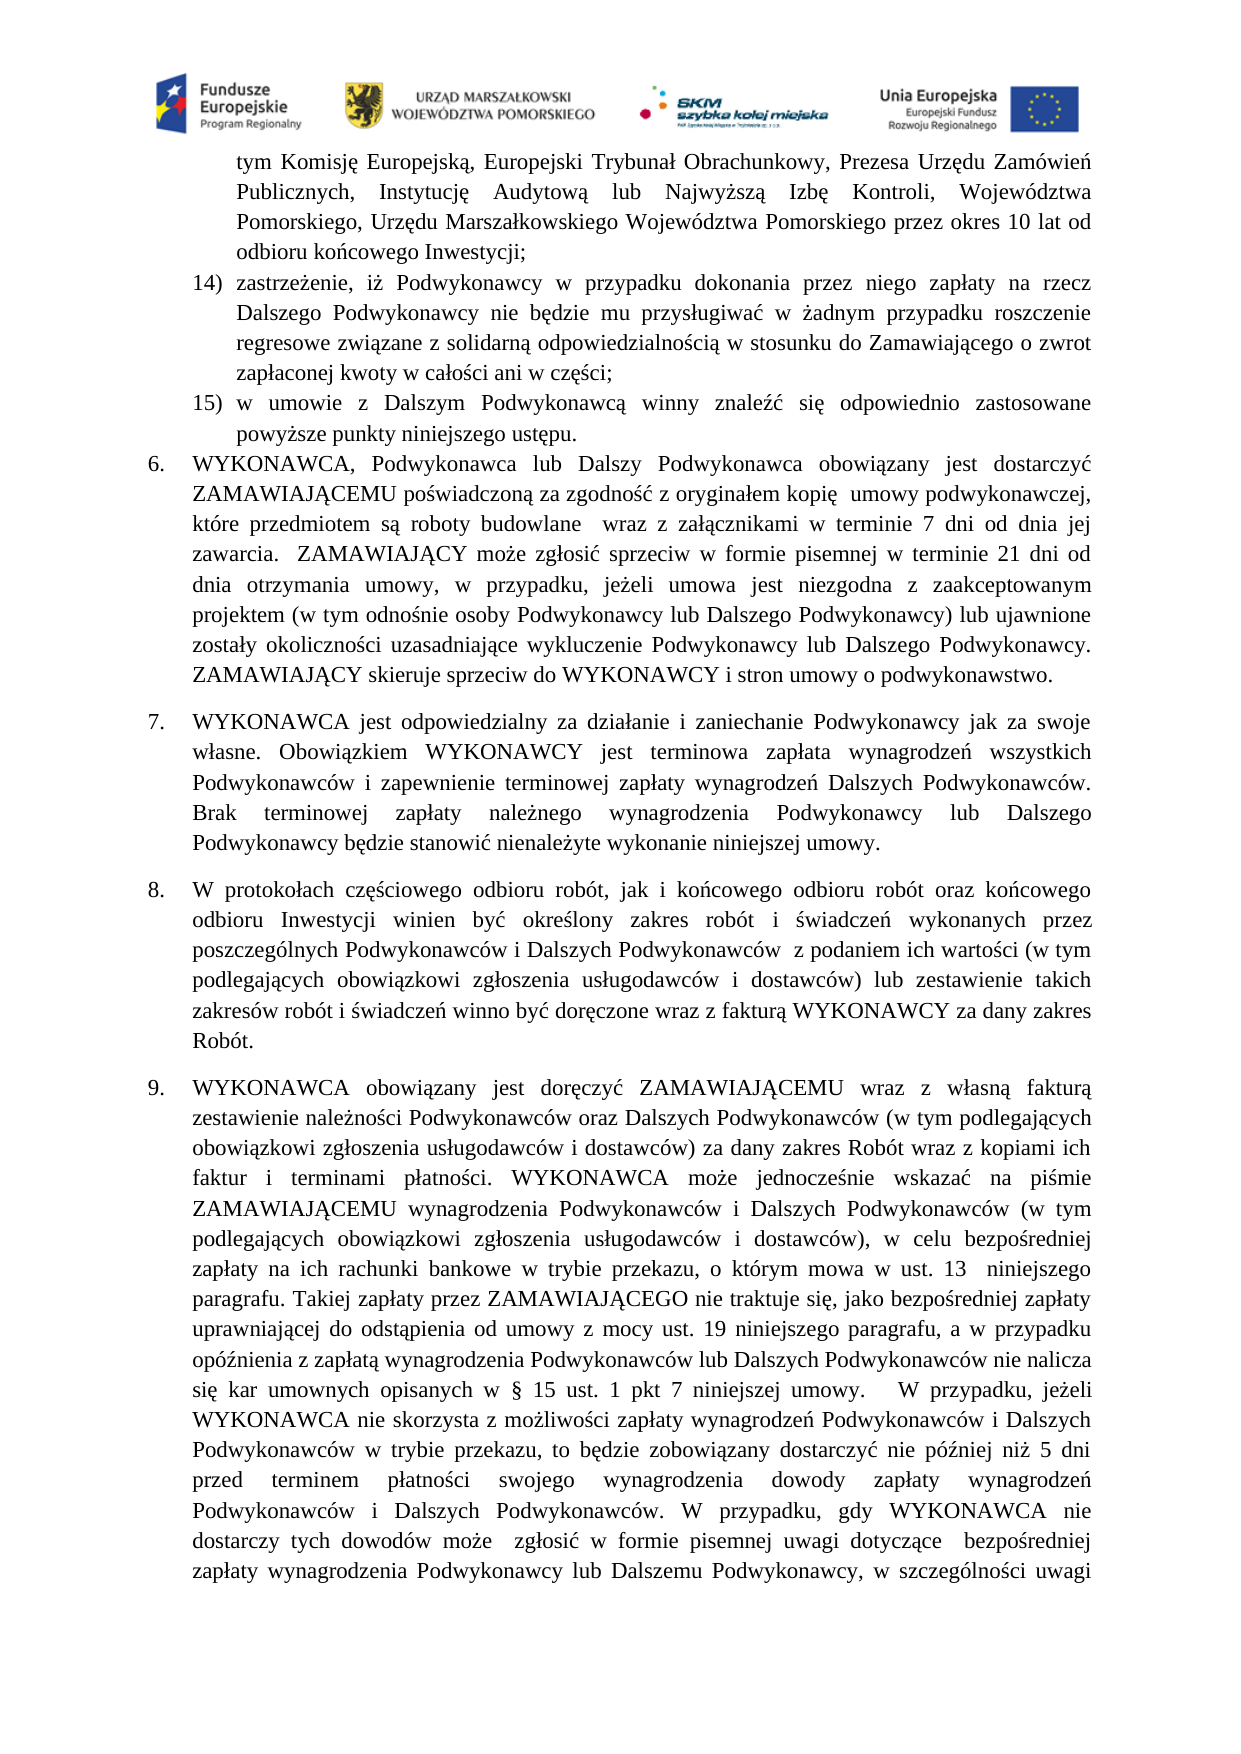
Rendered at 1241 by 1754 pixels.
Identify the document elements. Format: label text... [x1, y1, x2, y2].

picture [147, 73, 1093, 148]
list w umowie z Dalszym Podwykonawcą winny znaleźć się odpowiednio zastosowane powyższe punkty niniejszego ustępu. [192, 389, 1093, 446]
list WYKONAWCA, Podwykonawca lub Dalszy Podwykonawca obowiązany jest dostarczyć ZAMAWIAJĄCEMU poświadczoną za zgodność z oryginałem kopię umowy podwykonawczej, które przedmiotem są roboty budowlane wraz z załącznikami w terminie 7 dni od dnia jej zawarcia. ZAMAWIAJĄCY może zgłosić sprzeciw w formie pisemnej w terminie 21 dni od dnia otrzymania umowy, w przypadku, jeżeli umowa jest niezgodna z zaakceptowanym projektem (w tym odnośnie osoby Podwykonawcy lub Dalszego Podwykonawcy) lub ujawnione zostały okoliczności uzasadniające wykluczenie Podwykonawcy lub Dalszego Podwykonawcy. ZAMAWIAJĄCY skieruje sprzeciw do WYKONAWCY i stron umowy o podwykonawstwo. [148, 450, 1093, 688]
list zastrzeżenie, iż Podwykonawcy w przypadku dokonania przez niego zapłaty na rzecz Dalszego Podwykonawcy nie będzie mu przysługiwać w żadnym przypadku roszczenie regresowe związane z solidarną odpowiedzialnością w stosunku do Zamawiającego o zwrot zapłaconej kwoty w całości ani w części; [192, 268, 1093, 386]
list WYKONAWCA jest odpowiedzialny za działanie i zaniechanie Podwykonawcy jak za swoje własne. Obowiązkiem WYKONAWCY jest terminowa zapłata wynagrodzeń wszystkich Podwykonawców i zapewnienie terminowej zapłaty wynagrodzeń Dalszych Podwykonawców. Brak terminowej zapłaty należnego wynagrodzenia Podwykonawcy lub Dalszego Podwykonawcy będzie stanowić nienależyte wykonanie niniejszej umowy. [148, 708, 1093, 855]
list W protokołach częściowego odbioru robót, jak i końcowego odbioru robót oraz końcowego odbioru Inwestycji winien być określony zakres robót i świadczeń wykonanych przez poszczególnych Podwykonawców i Dalszych Podwykonawców z podaniem ich wartości (w tym podlegających obowiązkowi zgłoszenia usługodawców i dostawców) lub zestawienie takich zakresów robót i świadczeń winno być doręczone wraz z fakturą WYKONAWCY za dany zakres Robót. [148, 876, 1093, 1053]
